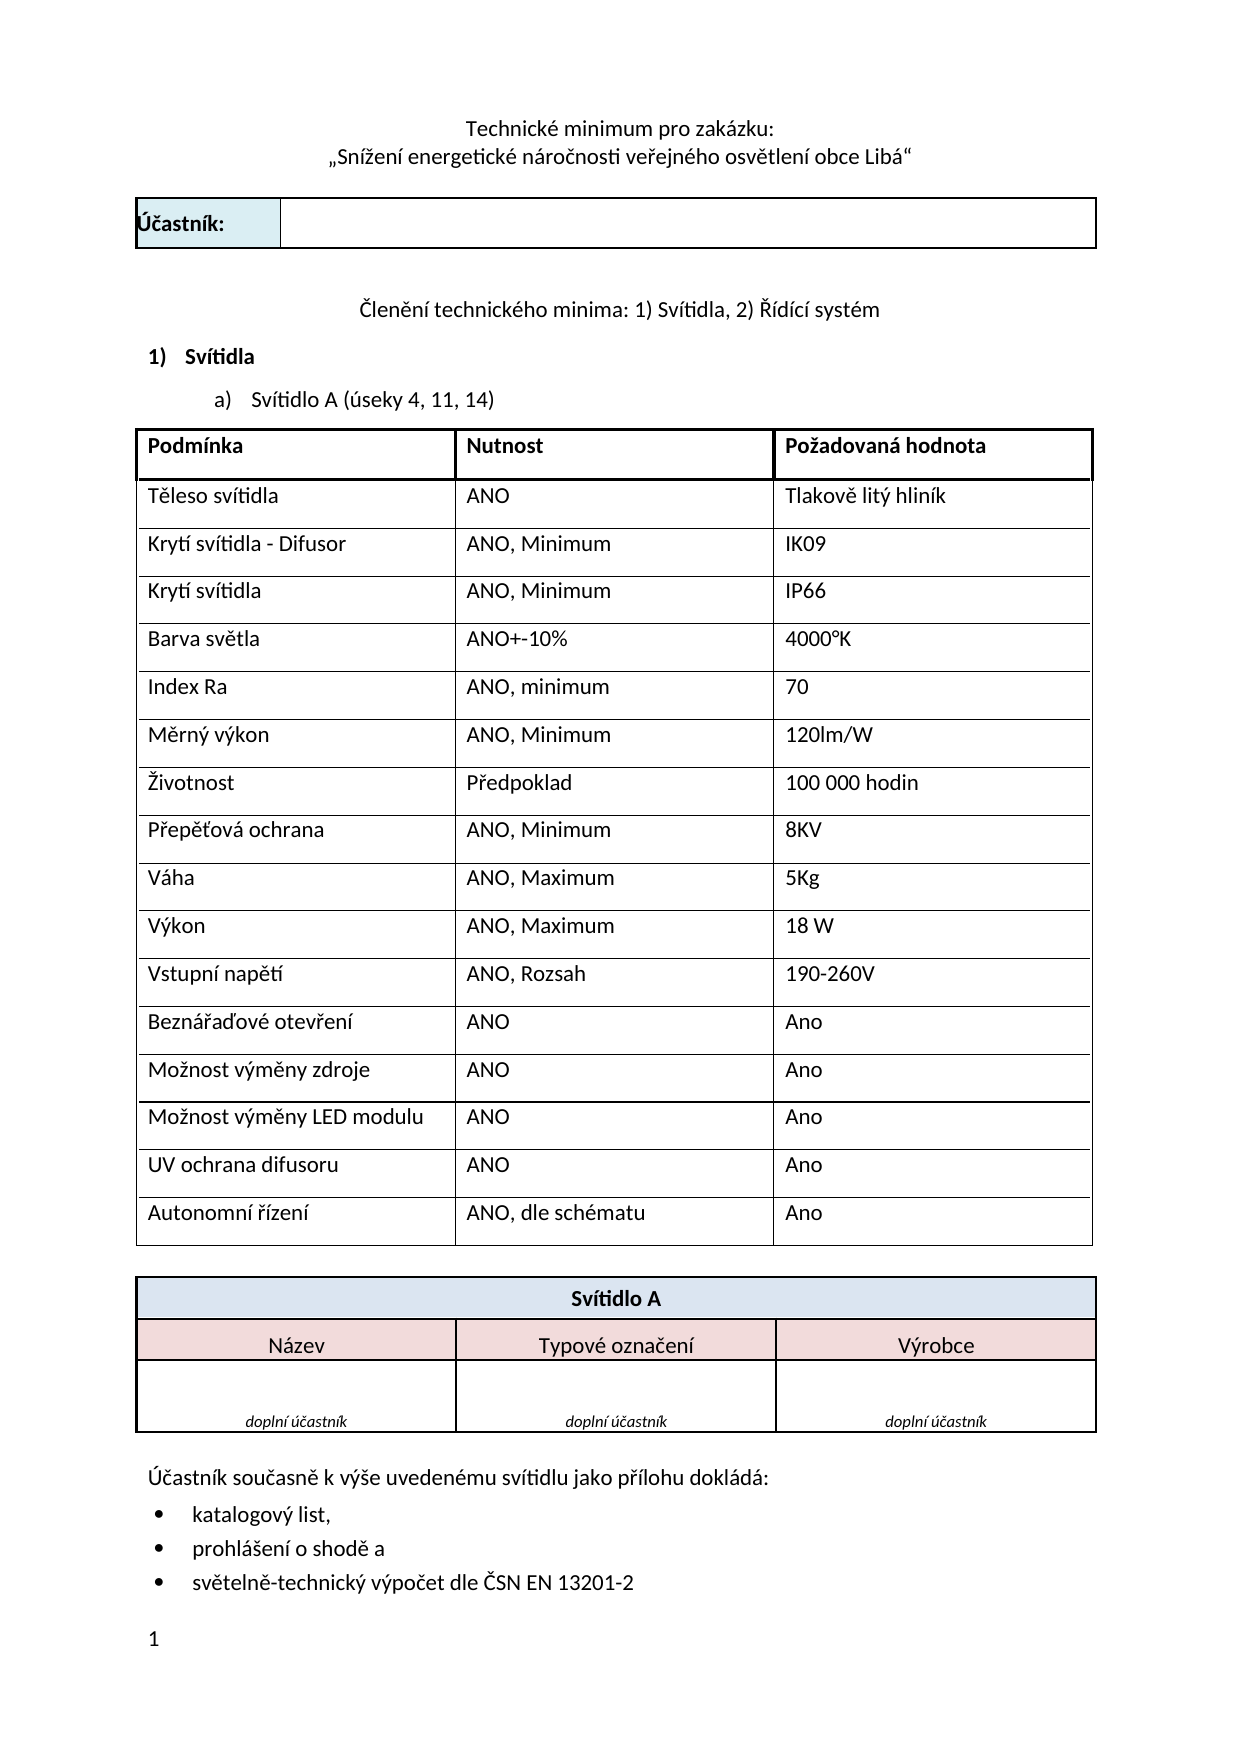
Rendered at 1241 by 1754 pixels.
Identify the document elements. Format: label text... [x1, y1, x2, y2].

table_cell ANO [456, 1150, 773, 1197]
table_cell doplní účastník [457, 1361, 775, 1431]
table_cell ANO, Minimum [456, 529, 773, 576]
table_cell 8KV [774, 815, 1092, 862]
table_cell IP66 [774, 576, 1092, 623]
table_cell Beznářaďové otevření [137, 1006, 455, 1054]
table_cell Ano [774, 1101, 1092, 1149]
table_cell 190-260V [774, 958, 1092, 1006]
table_cell Životnost [137, 767, 455, 814]
table_cell Název [138, 1320, 455, 1359]
text Technické minimum pro zakázku: [148, 114, 1093, 142]
table_cell Možnost výměny LED modulu [137, 1101, 455, 1149]
table_header Podmínka [138, 431, 454, 478]
table_cell ANO, Minimum [456, 577, 773, 623]
table_cell Těleso svítidla [137, 478, 455, 528]
table_cell Autonomní řízení [137, 1197, 455, 1245]
table_cell Přepěťová ochrana [137, 815, 455, 862]
table_cell ANO+-10% [456, 624, 773, 671]
list Svítidlo A (úseky 4, 11, 14) [214, 385, 1093, 413]
text „Snížení energetické náročnosti veřejného osvětlení obce Libá“ [148, 142, 1093, 170]
text Účastník současně k výše uvedenému svítidlu jako přílohu dokládá: [148, 1463, 1093, 1492]
table_cell Ano [774, 1149, 1092, 1197]
table_cell Vstupní napětí [137, 958, 455, 1006]
table_cell 100 000 hodin [774, 767, 1092, 814]
text Členění technického minima: 1) Svítidla, 2) Řídící systém [148, 296, 1093, 324]
table_cell Váha [137, 863, 455, 910]
table_cell Typové označení [457, 1320, 775, 1359]
list světelně-technický výpočet dle ČSN EN 13201-2 [155, 1568, 1093, 1597]
table_cell 5Kg [774, 863, 1092, 910]
table_cell 120lm/W [774, 719, 1092, 767]
table_cell ANO [456, 1103, 773, 1149]
table_cell ANO [456, 481, 773, 528]
table_cell 4000°K [774, 623, 1092, 671]
table_cell ANO [456, 1007, 773, 1054]
table_cell ANO, Maximum [456, 864, 773, 910]
table_header Účastník: [138, 199, 280, 247]
table_cell Krytí svítidla [137, 576, 455, 623]
table_header Nutnost [457, 431, 772, 478]
table_cell Krytí svítidla - Difusor [137, 528, 455, 576]
table_header Požadovaná hodnota [776, 431, 1091, 478]
table_header [281, 199, 1095, 247]
table_cell Tlakově litý hliník [774, 478, 1092, 528]
list Svítidla [148, 342, 1093, 371]
list katalogový list, [155, 1500, 1093, 1528]
table_cell Ano [774, 1197, 1092, 1245]
table_cell IK09 [774, 528, 1092, 576]
table_cell ANO, Minimum [456, 720, 773, 767]
table_cell ANO [456, 1055, 773, 1101]
table_cell ANO, dle schématu [456, 1198, 773, 1245]
table_cell UV ochrana difusoru [137, 1149, 455, 1197]
table_cell ANO, Minimum [456, 816, 773, 862]
table_cell ANO, Rozsah [456, 959, 773, 1006]
table_cell Možnost výměny zdroje [137, 1054, 455, 1101]
table_cell Ano [774, 1054, 1092, 1101]
table_cell doplní účastník [777, 1361, 1095, 1431]
table_cell ANO, minimum [456, 672, 773, 719]
table_cell 18 W [774, 910, 1092, 958]
list prohlášení o shodě a [155, 1534, 1093, 1562]
table_cell doplní účastník [138, 1361, 455, 1431]
table_cell Index Ra [137, 671, 455, 719]
table_cell Ano [774, 1006, 1092, 1054]
table_cell Barva světla [137, 623, 455, 671]
table_cell Předpoklad [456, 768, 773, 814]
table_cell ANO, Maximum [456, 911, 773, 958]
table_header Svítidlo A [138, 1278, 1095, 1317]
table_cell Měrný výkon [137, 719, 455, 767]
table_cell 70 [774, 671, 1092, 719]
table_cell Výrobce [777, 1320, 1095, 1359]
table_cell Výkon [137, 910, 455, 958]
